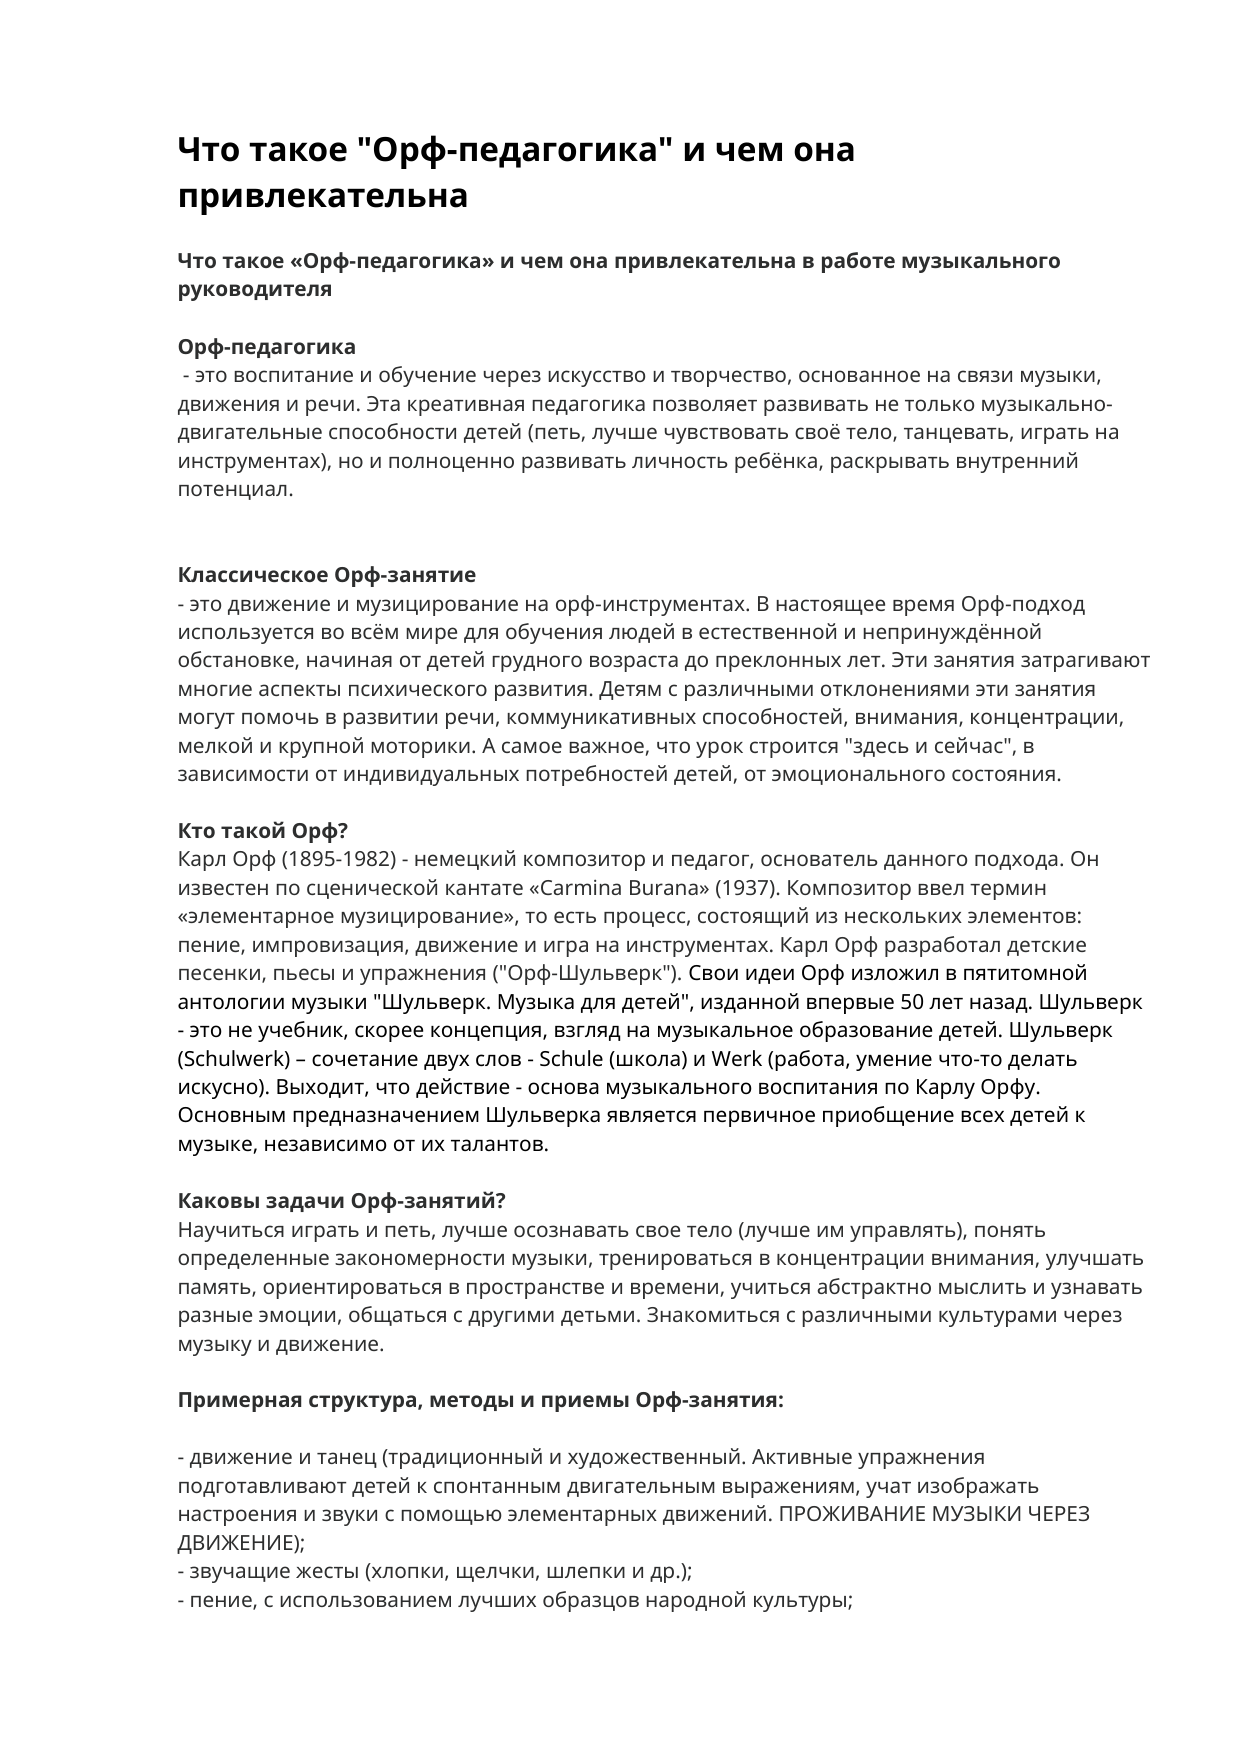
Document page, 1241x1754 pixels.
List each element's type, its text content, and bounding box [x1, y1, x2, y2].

text Что такое "Орф-педагогика" и чем она привлекательна [177, 126, 1152, 217]
text Классическое Орф-занятие - это движение и музицирование на орф-инструментах. В настоящее время Орф-подход используется во всём мире для обучения людей в естественной и непринуждённой обстановке, начиная от детей грудного возраста до преклонных лет. Эти занятия затрагивают многие аспекты психического развития. Детям с различными отклонениями эти занятия могут помочь в развитии речи, коммуникативных способностей, внимания, концентрации, мелкой и крупной моторики. А самое важное, что урок строится "здесь и сейчас", в зависимости от индивидуальных потребностей детей, от эмоционального состояния. Кто такой Орф? Карл Орф (1895-1982) - немецкий композитор и педагог, основатель данного подхода. Он известен по сценической кантате «Carmina Burana» (1937). Композитор ввел термин «элементарное музицирование», то есть процесс, состоящий из нескольких элементов: пение, импровизация, движение и игра на инструментах. Карл Орф разработал детские песенки, пьесы и упражнения ("Орф-Шульверк"). Свои идеи Орф изложил в пятитомной антологии музыки "Шульверк. Музыка для детей", изданной впервые 50 лет назад. Шульверк - это не учебник, скорее концепция, взгляд на музыкальное образование детей. Шульверк (Schulwerk) – сочетание двух слов - Schule (школа) и Werk (работа, умение что-то делать искусно). Выходит, что действие - основа музыкального воспитания по Карлу Орфу. Основным предназначением Шульверка является первичное приобщение всех детей к музыке, независимо от их талантов. [177, 532, 1152, 1157]
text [177, 1187, 1152, 1613]
text Орф-педагогика - это воспитание и обучение через искусство и творчество, основанное на связи музыки, движения и речи. Эта креативная педагогика позволяет развивать не только музыкально-двигательные способности детей (петь, лучше чувствовать своё тело, танцевать, играть на инструментах), но и полноценно развивать личность ребёнка, раскрывать внутренний потенциал. [177, 332, 1152, 503]
text Что такое «Орф-педагогика» и чем она привлекательна в работе музыкального руководителя [177, 246, 1152, 303]
